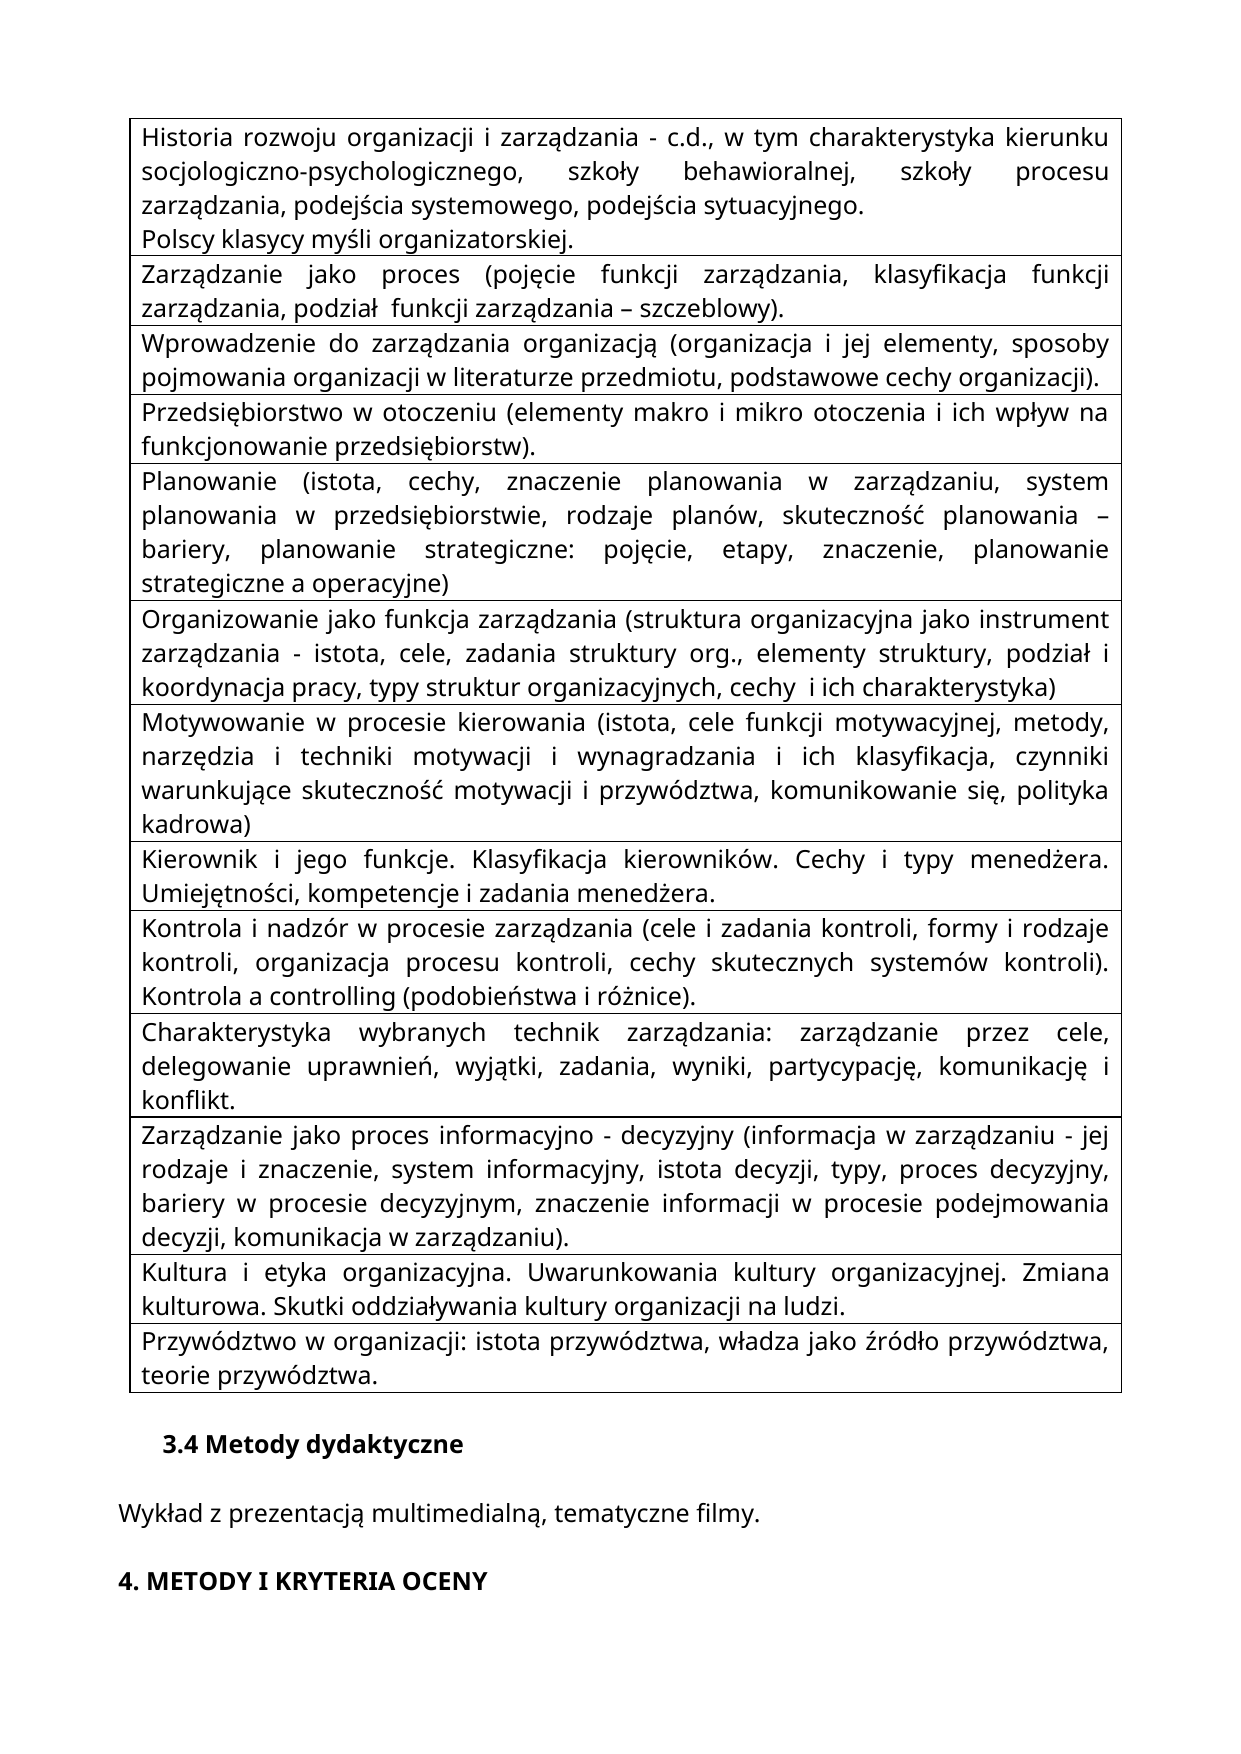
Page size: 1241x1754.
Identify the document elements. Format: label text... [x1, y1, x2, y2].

table_cell Przedsiębiorstwo w otoczeniu (elementy makro i mikro otoczenia i ich wpływ na funkcjonowanie przedsiębiorstw). [131, 395, 1121, 463]
text 3.4 Metody dydaktyczne [162, 1427, 1122, 1461]
table_cell Przywództwo w organizacji: istota przywództwa, władza jako źródło przywództwa, teorie przywództwa. [131, 1324, 1121, 1392]
table_cell Zarządzanie jako proces informacyjno - decyzyjny (informacja w zarządzaniu - jej rodzaje i znaczenie, system informacyjny, istota decyzji, typy, proces decyzyjny, bariery w procesie decyzyjnym, znaczenie informacji w procesie podejmowania decyzji, komunikacja w zarządzaniu). [131, 1118, 1121, 1254]
table_cell Zarządzanie jako proces (pojęcie funkcji zarządzania, klasyfikacja funkcji zarządzania, podział funkcji zarządzania – szczeblowy). [131, 256, 1121, 324]
table_cell Organizowanie jako funkcja zarządzania (struktura organizacyjna jako instrument zarządzania - istota, cele, zadania struktury org., elementy struktury, podział i koordynacja pracy, typy struktur organizacyjnych, cechy i ich charakterystyka) [131, 601, 1121, 703]
table_cell Wprowadzenie do zarządzania organizacją (organizacja i jej elementy, sposoby pojmowania organizacji w literaturze przedmiotu, podstawowe cechy organizacji). [131, 326, 1121, 394]
table_cell Planowanie (istota, cechy, znaczenie planowania w zarządzaniu, system planowania w przedsiębiorstwie, rodzaje planów, skuteczność planowania – bariery, planowanie strategiczne: pojęcie, etapy, znaczenie, planowanie strategiczne a operacyjne) [131, 464, 1121, 600]
table_cell Motywowanie w procesie kierowania (istota, cele funkcji motywacyjnej, metody, narzędzia i techniki motywacji i wynagradzania i ich klasyfikacja, czynniki warunkujące skuteczność motywacji i przywództwa, komunikowanie się, polityka kadrowa) [131, 705, 1121, 841]
text 4. METODY I KRYTERIA OCENY [118, 1563, 1122, 1597]
table_cell Kierownik i jego funkcje. Klasyfikacja kierowników. Cechy i typy menedżera. Umiejętności, kompetencje i zadania menedżera. [131, 842, 1121, 910]
text Wykład z prezentacją multimedialną, tematyczne filmy. [118, 1495, 1122, 1529]
table_cell Kontrola i nadzór w procesie zarządzania (cele i zadania kontroli, formy i rodzaje kontroli, organizacja procesu kontroli, cechy skutecznych systemów kontroli). Kontrola a controlling (podobieństwa i różnice). [131, 911, 1121, 1013]
table_cell Historia rozwoju organizacji i zarządzania - c.d., w tym charakterystyka kierunku socjologiczno-psychologicznego, szkoły behawioralnej, szkoły procesu zarządzania, podejścia systemowego, podejścia sytuacyjnego. Polscy klasycy myśli organizatorskiej. [131, 119, 1121, 255]
table_cell Charakterystyka wybranych technik zarządzania: zarządzanie przez cele, delegowanie uprawnień, wyjątki, zadania, wyniki, partycypację, komunikację i konflikt. [131, 1014, 1121, 1116]
table_cell Kultura i etyka organizacyjna. Uwarunkowania kultury organizacyjnej. Zmiana kulturowa. Skutki oddziaływania kultury organizacji na ludzi. [131, 1255, 1121, 1323]
